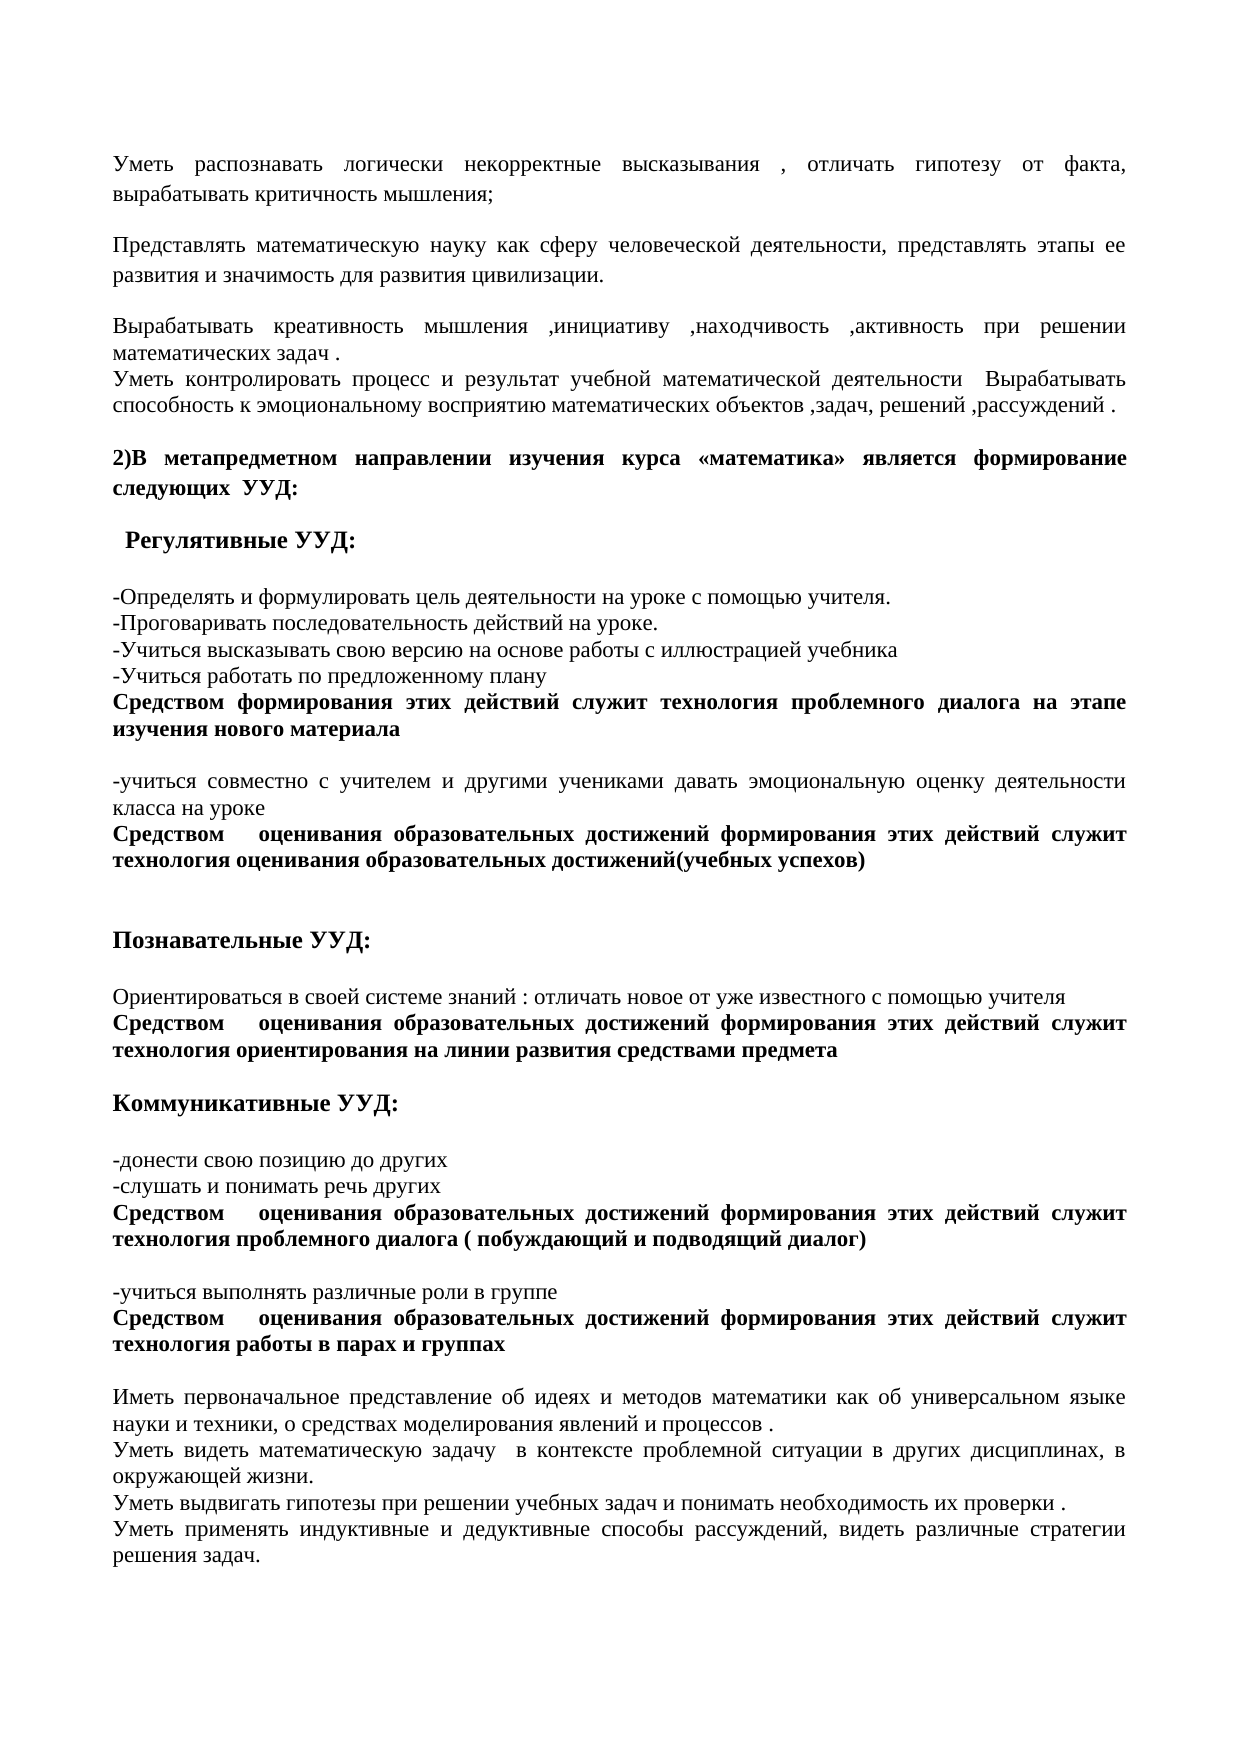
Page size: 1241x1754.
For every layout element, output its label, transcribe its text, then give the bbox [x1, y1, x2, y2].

text Представлять математическую науку как сферу человеческой деятельности, представлять этапы ее развития и значимость для развития цивилизации. [112, 231, 1128, 288]
text Средством оценивания образовательных достижений формирования этих действий служит технология ориентирования на линии развития средствами предмета [112, 1009, 1128, 1062]
text -учиться выполнять различные роли в группе [112, 1278, 1128, 1304]
text Иметь первоначальное представление об идеях и методов математики как об универсальном языке науки и техники, о средствах моделирования явлений и процессов . [112, 1383, 1128, 1436]
text Средством формирования этих действий служит технология проблемного диалога на этапе изучения нового материала [112, 688, 1128, 741]
text -учиться совместно с учителем и другими учениками давать эмоциональную оценку деятельности класса на уроке [112, 767, 1128, 820]
text Уметь распознавать логически некорректные высказывания , отличать гипотезу от факта, вырабатывать критичность мышления; [112, 150, 1128, 207]
text Уметь контролировать процесс и результат учебной математической деятельности Вырабатывать способность к эмоциональному восприятию математических объектов ,задач, решений ,рассуждений . [112, 365, 1128, 418]
text Средством оценивания образовательных достижений формирования этих действий служит технология работы в парах и группах [112, 1304, 1128, 1357]
text Средством оценивания образовательных достижений формирования этих действий служит технология оценивания образовательных достижений(учебных успехов) [112, 820, 1128, 873]
text Средством оценивания образовательных достижений формирования этих действий служит технология проблемного диалога ( побуждающий и подводящий диалог) [112, 1199, 1128, 1251]
text Уметь видеть математическую задачу в контексте проблемной ситуации в других дисциплинах, в окружающей жизни. [112, 1436, 1128, 1489]
text -Учиться работать по предложенному плану [112, 662, 1128, 688]
text Уметь применять индуктивные и дедуктивные способы рассуждений, видеть различные стратегии решения задач. [112, 1515, 1128, 1568]
text Вырабатывать креативность мышления ,инициативу ,находчивость ,активность при решении математических задач . [112, 312, 1128, 365]
text Коммуникативные УУД: [112, 1088, 1128, 1117]
text Ориентироваться в своей системе знаний : отличать новое от уже известного с помощью учителя [112, 983, 1128, 1009]
text -Учиться высказывать свою версию на основе работы с иллюстрацией учебника [112, 636, 1128, 662]
text -слушать и понимать речь других [112, 1172, 1128, 1199]
text Познавательные УУД: [112, 926, 1128, 954]
text Уметь выдвигать гипотезы при решении учебных задач и понимать необходимость их проверки . [112, 1489, 1128, 1515]
text 2)В метапредметном направлении изучения курса «математика» является формирование следующих УУД: [112, 444, 1128, 501]
text -донести свою позицию до других [112, 1146, 1128, 1172]
text Регулятивные УУД: [112, 526, 1128, 554]
text -Определять и формулировать цель деятельности на уроке с помощью учителя. [112, 583, 1128, 609]
text -Проговаривать последовательность действий на уроке. [112, 609, 1128, 636]
